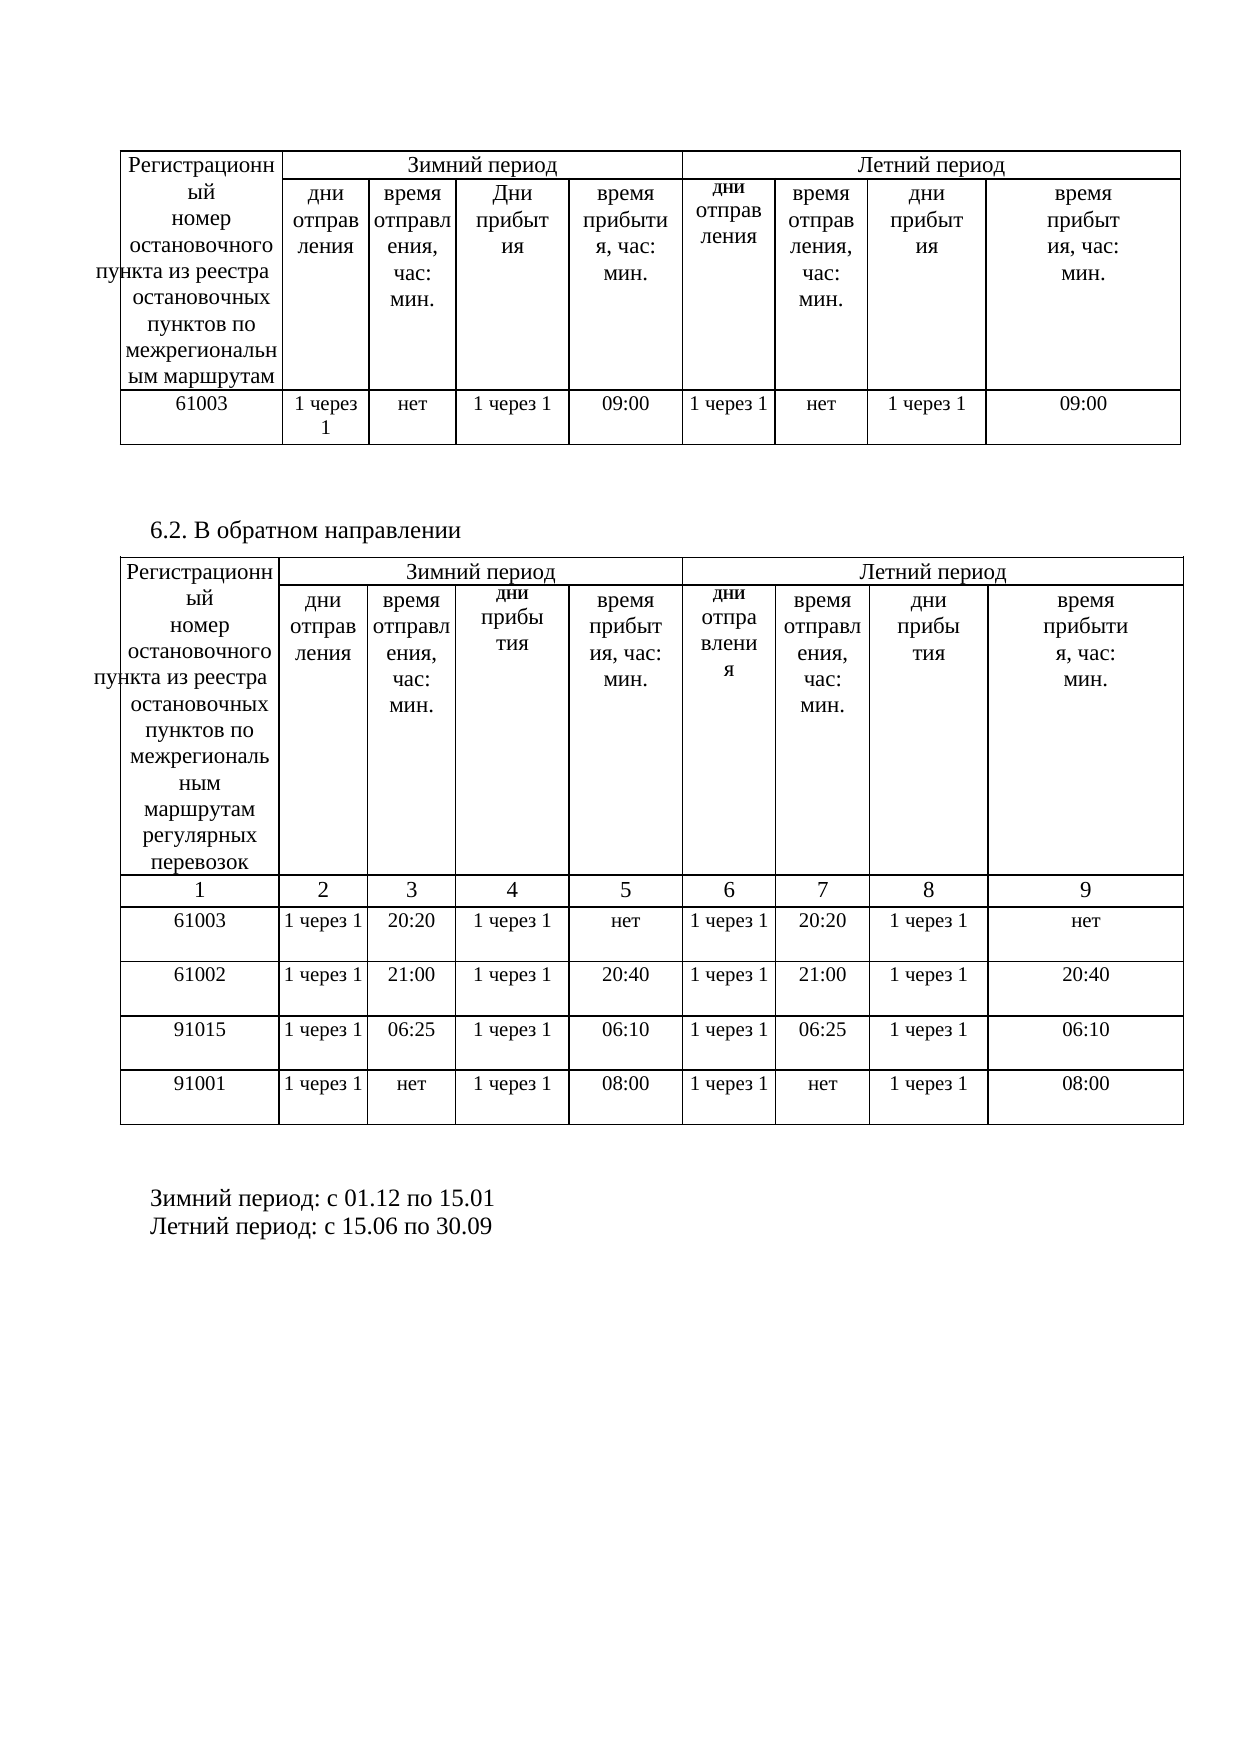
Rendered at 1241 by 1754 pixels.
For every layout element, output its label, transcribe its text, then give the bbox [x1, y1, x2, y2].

table_cell 1 через 1 [456, 962, 568, 1015]
table_cell 06:25 [776, 1017, 869, 1069]
table_cell время отправл ения, час: мин. [370, 180, 455, 389]
table_cell время отправл ения, час: мин. [776, 586, 869, 874]
table_cell 1 через 1 [456, 1071, 568, 1124]
table_cell 2 [280, 876, 367, 906]
table_cell 61002 [121, 962, 278, 1015]
table_cell 4 [456, 876, 568, 906]
table_cell 1 через 1 [870, 962, 987, 1015]
table_cell 1 через 1 [870, 1071, 987, 1124]
table_cell 1 через 1 [870, 908, 987, 961]
table_cell 1 через 1 [456, 1017, 568, 1069]
table_cell 1 через 1 [456, 908, 568, 961]
table_cell 5 [570, 876, 682, 906]
text 6.2. В обратном направлении [150, 515, 1090, 544]
table_header Регистрационный номер остановочного пункта из реестра остановочных пунктов по межрегиональным маршрутам регулярных перевозок [121, 558, 278, 874]
text Зимний период: с 01.12 по 15.01 [150, 1183, 1090, 1211]
table_cell 09:00 [987, 391, 1180, 444]
table_cell время прибыти я, час: мин. [989, 586, 1183, 874]
table_cell время прибыти я, час: мин. [570, 180, 682, 389]
table_cell 3 [368, 876, 455, 906]
table_cell 21:00 [368, 962, 455, 1015]
table_cell дни прибыт ия [868, 180, 985, 389]
table_cell 20:20 [368, 908, 455, 961]
table_cell время отправ ления, час: мин. [776, 180, 867, 389]
table_cell 1 через 1 [870, 1017, 987, 1069]
table_cell 8 [870, 876, 987, 906]
table_cell 1 через 1 [283, 391, 368, 444]
table_cell 06:10 [989, 1017, 1183, 1069]
table_cell 1 через 1 [457, 391, 568, 444]
table_cell дни отправ ления [283, 180, 368, 389]
table_cell 91015 [121, 1017, 278, 1069]
table_cell время отправл ения, час: мин. [368, 586, 455, 874]
table_cell нет [570, 908, 682, 961]
table_cell 08:00 [570, 1071, 682, 1124]
table_cell 1 через 1 [280, 962, 367, 1015]
table_cell время прибыт ия, час: мин. [987, 180, 1180, 389]
table_cell нет [370, 391, 455, 444]
table_cell ДНИ отпра влени я [683, 586, 775, 874]
table_header Летний период [683, 558, 1183, 584]
table_cell дни отправ ления [280, 586, 367, 874]
table_cell 91001 [121, 1071, 278, 1124]
table_cell 1 через 1 [683, 908, 775, 961]
table_cell 20:40 [570, 962, 682, 1015]
table_cell нет [989, 908, 1183, 961]
table_header Зимний период [280, 558, 682, 584]
table_cell нет [776, 391, 867, 444]
table_cell 06:25 [368, 1017, 455, 1069]
table_cell 20:40 [989, 962, 1183, 1015]
table_cell 21:00 [776, 962, 869, 1015]
table_cell 9 [989, 876, 1183, 906]
table_header Регистрационный номер остановочного пункта из реестра остановочных пунктов по межрегиональным маршрутам регулярных перевозок [121, 152, 282, 389]
table_cell 7 [776, 876, 869, 906]
table_cell 1 через 1 [280, 1071, 367, 1124]
table_cell ДНИ отправ ления [683, 180, 774, 389]
table_cell нет [368, 1071, 455, 1124]
text Летний период: с 15.06 по 30.09 [150, 1211, 1090, 1240]
table_cell 1 через 1 [683, 1017, 775, 1069]
table_cell 1 через 1 [683, 391, 774, 444]
table_cell 20:20 [776, 908, 869, 961]
table_cell нет [776, 1071, 869, 1124]
table_cell 1 через 1 [280, 1017, 367, 1069]
table_cell 6 [683, 876, 775, 906]
table_cell 1 [121, 876, 278, 906]
table_cell ДНИ прибы тия [456, 586, 568, 874]
table_cell Дни прибыт ия [457, 180, 568, 389]
table_header Летний период [683, 152, 1180, 178]
table_cell дни прибы тия [870, 586, 987, 874]
table_header Зимний период [283, 152, 682, 178]
table_cell 08:00 [989, 1071, 1183, 1124]
table_cell время прибыт ия, час: мин. [570, 586, 682, 874]
table_cell 1 через 1 [280, 908, 367, 961]
table_cell 09:00 [570, 391, 682, 444]
table_cell 1 через 1 [868, 391, 985, 444]
table_cell 1 через 1 [683, 1071, 775, 1124]
table_cell 61003 [121, 908, 278, 961]
table_cell 06:10 [570, 1017, 682, 1069]
table_cell 61003 [121, 391, 282, 444]
table_cell 1 через 1 [683, 962, 775, 1015]
